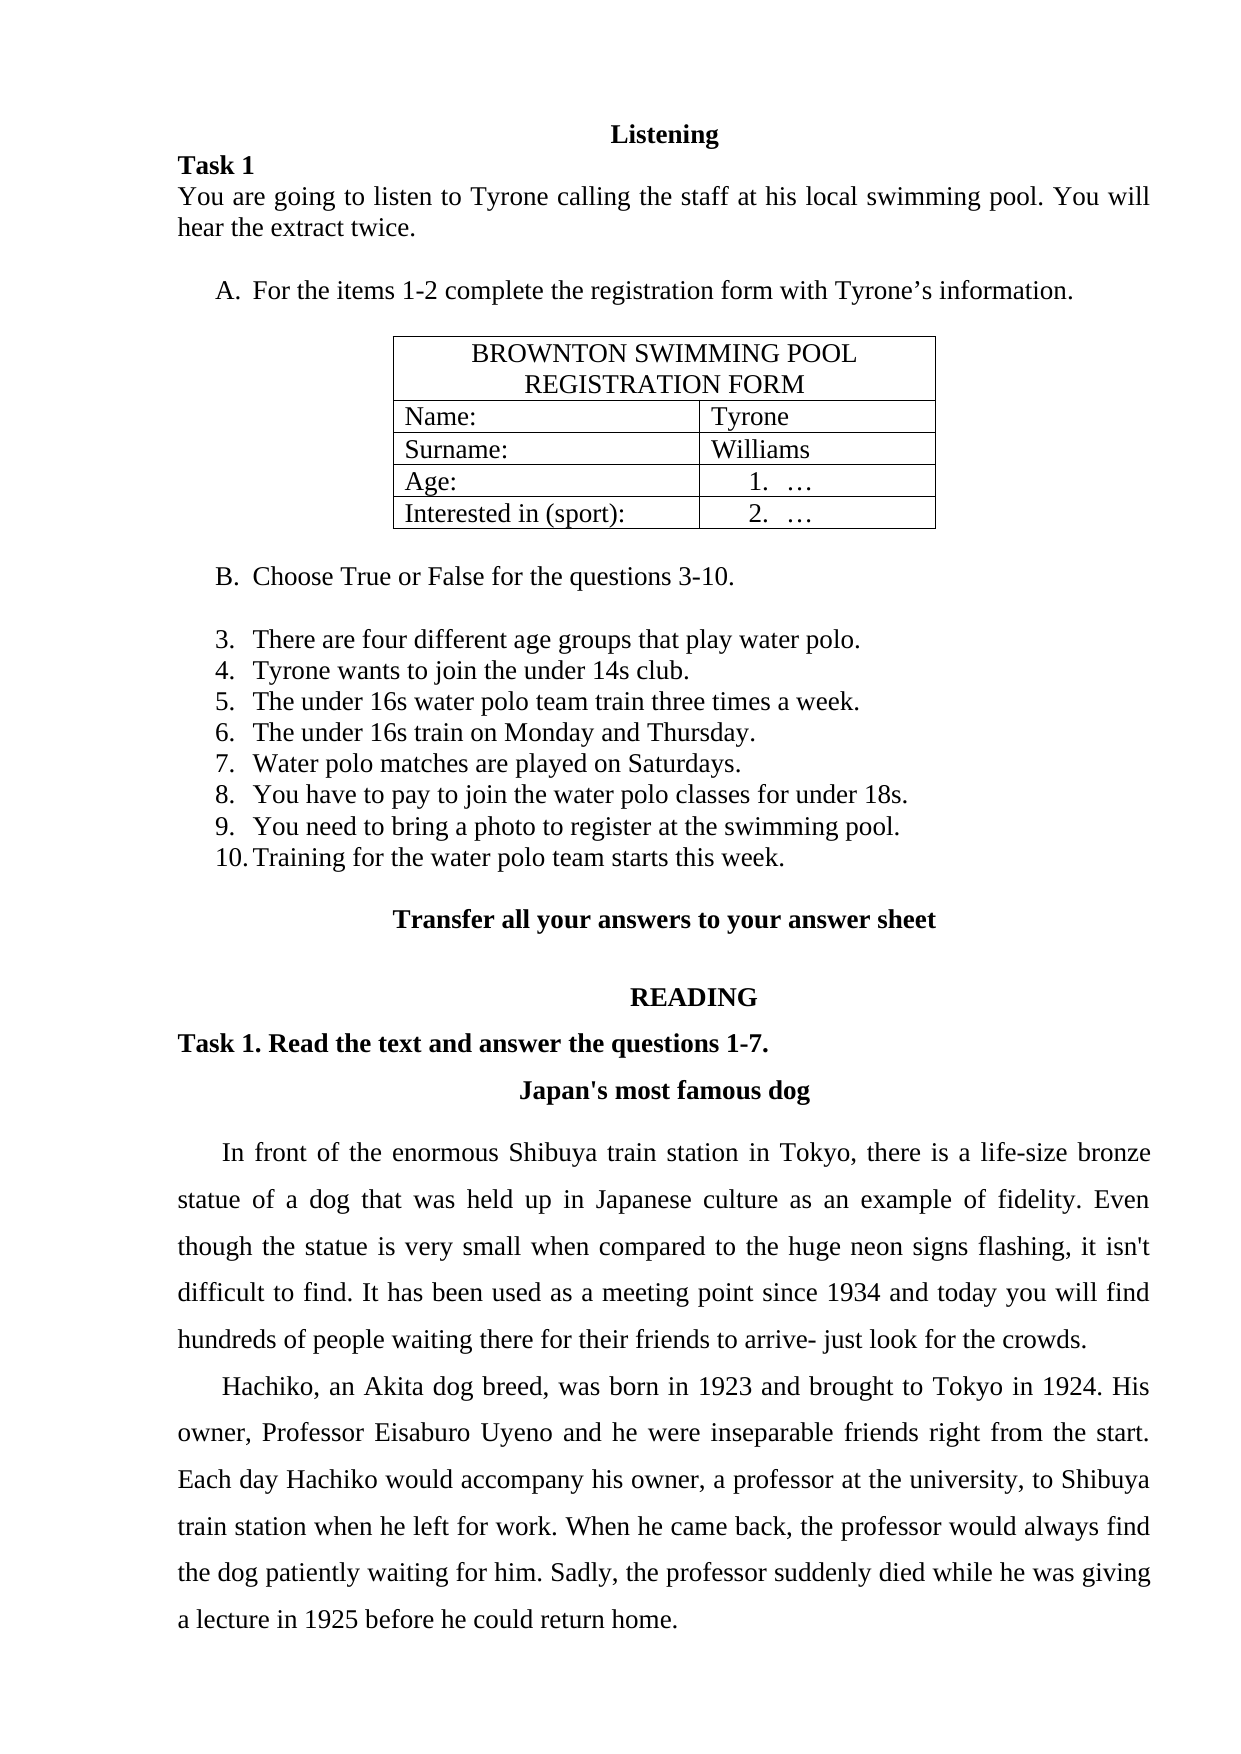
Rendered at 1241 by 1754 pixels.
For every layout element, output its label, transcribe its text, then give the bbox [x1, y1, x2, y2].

list The under 16s water polo team train three times a week. [215, 685, 1152, 716]
table_cell … [700, 497, 935, 528]
list Tyrone wants to join the under 14s club. [215, 654, 1152, 685]
text Japan's most famous dog [177, 1074, 1152, 1105]
text Reading [177, 981, 1152, 1012]
table_cell Interested in (sport): [394, 497, 699, 528]
list There are four different age groups that play water polo. [215, 623, 1152, 654]
text Task 1. Read the text and answer the questions 1-7. [177, 1027, 1152, 1059]
list Choose True or False for the questions 3-10. [215, 560, 1152, 592]
list You need to bring a photo to register at the swimming pool. [215, 809, 1152, 841]
table_header BROWNTON SWIMMING POOL REGISTRATION FORM [394, 337, 935, 399]
list The under 16s train on Monday and Thursday. [215, 716, 1152, 747]
text Listening [177, 118, 1152, 149]
text Hachiko, an Akita dog breed, was born in 1923 and brought to Tokyo in 1924. His owner, Professor Eisaburo Uyeno and he were inseparable friends right from the start. Each day Hachiko would accompany his owner, a professor at the university, to Shibuya train station when he left for work. When he came back, the professor would always find the dog patiently waiting for him. Sadly, the professor suddenly died while he was giving a lecture in 1925 before he could return home. [177, 1370, 1152, 1634]
table_cell Age: [394, 465, 699, 496]
table_cell Surname: [394, 433, 699, 464]
text Transfer all your answers to your answer sheet [177, 903, 1152, 934]
list For the items 1-2 complete the registration form with Tyrone’s information. [215, 274, 1152, 305]
table_cell Williams [700, 433, 935, 464]
table_cell Tyrone [700, 401, 935, 432]
list You have to pay to join the water polo classes for under 18s. [215, 778, 1152, 809]
text In front of the enormous Shibuya train station in Tokyo, there is a life-size bronze statue of a dog that was held up in Japanese culture as an example of fidelity. Even though the statue is very small when compared to the huge neon signs flashing, it isn't difficult to find. It has been used as a meeting point since 1934 and today you will find hundreds of people waiting there for their friends to arrive- just look for the crowds. [177, 1136, 1152, 1354]
table_cell Name: [394, 401, 699, 432]
text You are going to listen to Tyrone calling the staff at his local swimming pool. You will hear the extract twice. [177, 180, 1152, 243]
list Training for the water polo team starts this week. [215, 841, 1152, 872]
table_cell … [700, 465, 935, 496]
text Task 1 [177, 149, 1152, 180]
list Water polo matches are played on Saturdays. [215, 747, 1152, 778]
